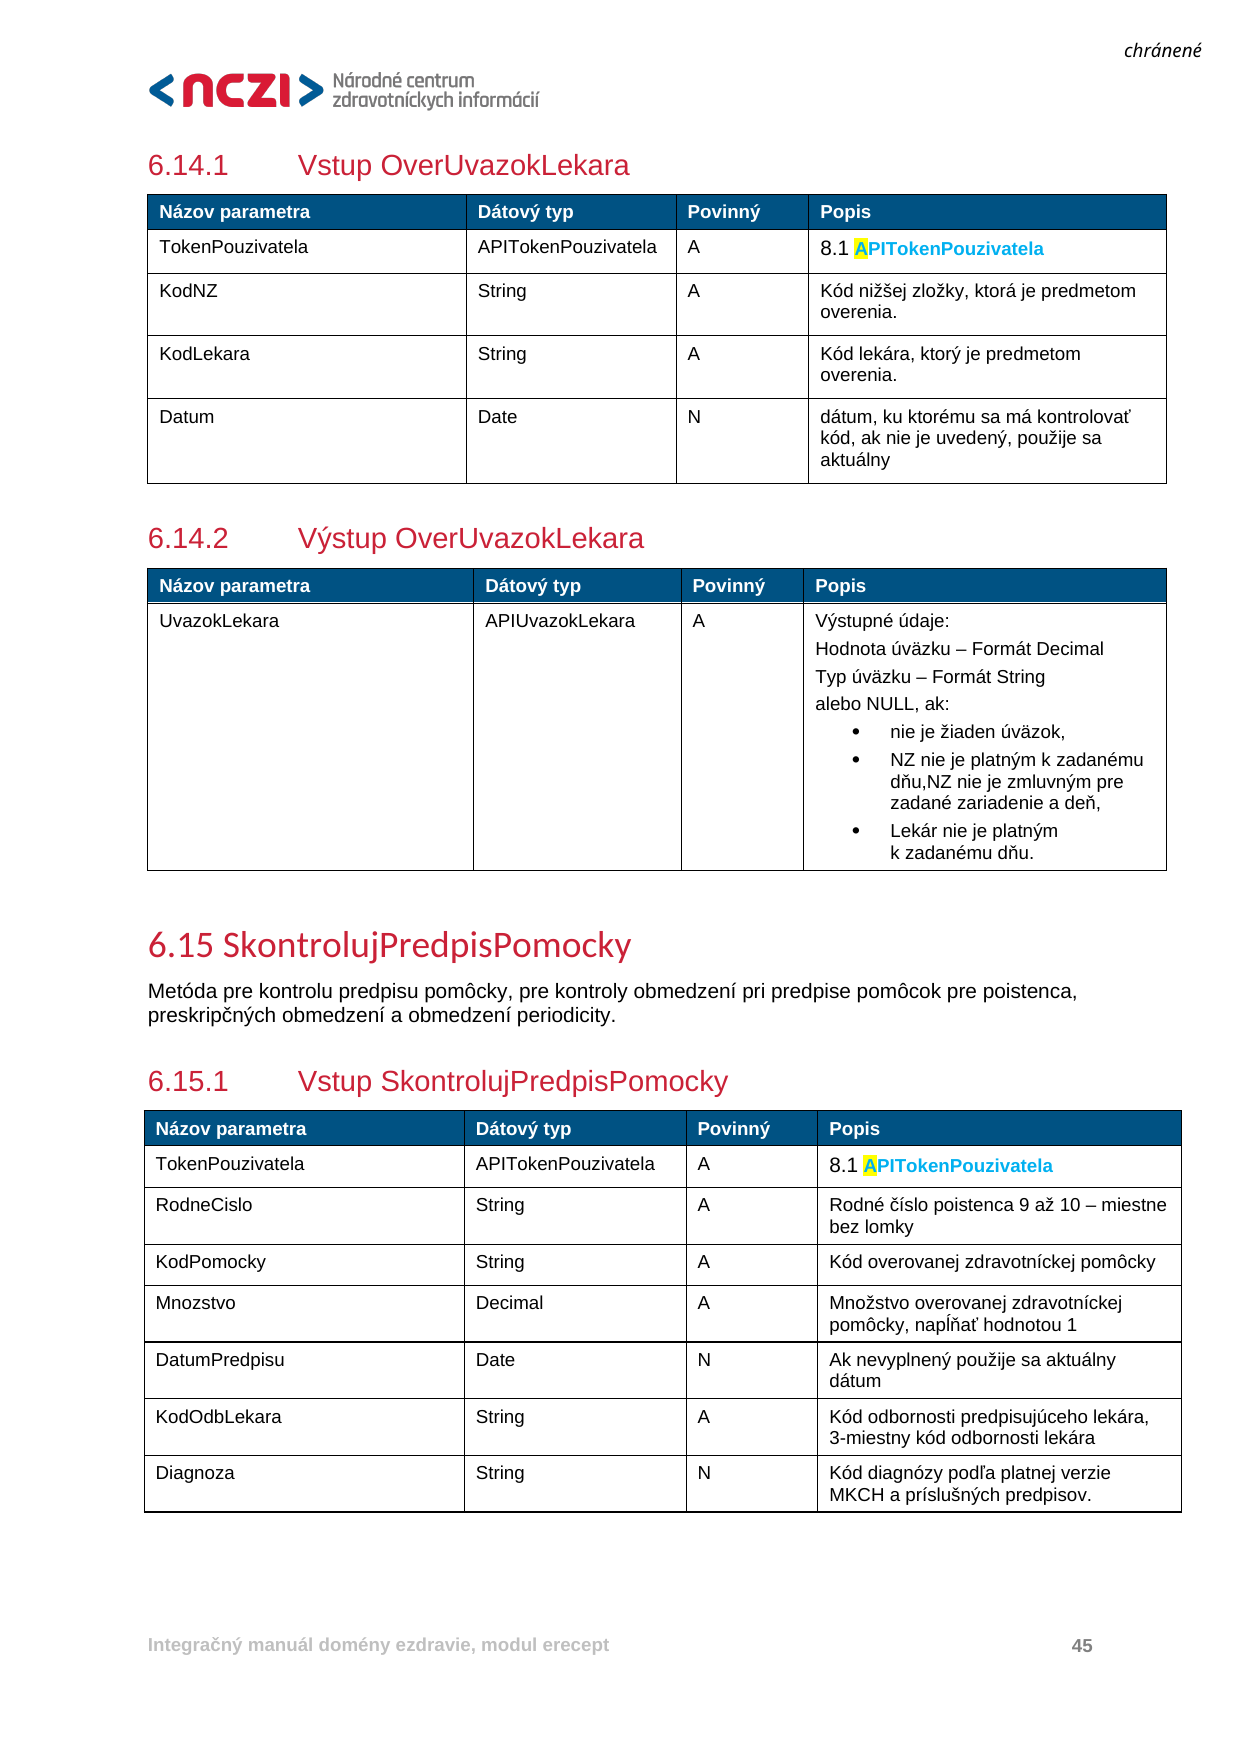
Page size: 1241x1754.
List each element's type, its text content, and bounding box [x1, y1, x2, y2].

table_cell N [687, 1456, 817, 1511]
table_cell String [467, 274, 676, 335]
table_header Dátový typ [465, 1111, 686, 1145]
table_header Názov parametra [145, 1111, 464, 1145]
table_header Popis [818, 1111, 1181, 1145]
text Vstup SkontrolujPredpisPomocky [148, 1064, 1093, 1098]
table_cell A [677, 336, 808, 398]
table_cell A [687, 1286, 817, 1341]
table_cell Decimal [465, 1286, 686, 1341]
table_cell A [677, 230, 808, 272]
table_cell KodOdbLekara [145, 1399, 464, 1455]
table_header Povinný [682, 569, 803, 602]
table_cell A [687, 1188, 817, 1243]
table_cell Datum [148, 399, 466, 483]
table_header Názov parametra [148, 569, 473, 602]
table_cell String [465, 1399, 686, 1455]
table_header Názov parametra [148, 195, 466, 229]
table_cell TokenPouzivatela [145, 1146, 464, 1187]
table_cell KodLekara [148, 336, 466, 398]
table_cell UvazokLekara [148, 604, 473, 869]
table_cell Kód odbornosti predpisujúceho lekára, 3-miestny kód odbornosti lekára [818, 1399, 1181, 1455]
text Vstup OverUvazokLekara [148, 148, 1093, 181]
table_cell String [467, 336, 676, 398]
table_cell A [682, 604, 803, 869]
table_header Popis [804, 569, 1166, 602]
table_cell APIUvazokLekara [474, 604, 681, 869]
text Metóda pre kontrolu predpisu pomôcky, pre kontroly obmedzení pri predpise pomôcok pre poistenca, preskripčných obmedzení a obmedzení periodicity. [148, 979, 1093, 1027]
table_cell Date [465, 1343, 686, 1398]
table_cell A [687, 1146, 817, 1187]
table_cell Ak nevyplnený použije sa aktuálny dátum [818, 1343, 1181, 1398]
table_cell KodPomocky [145, 1245, 464, 1285]
table_cell KodNZ [148, 274, 466, 335]
text SkontrolujPredpisPomocky [148, 921, 1093, 966]
table_cell Rodné číslo poistenca 9 až 10 – miestne bez lomky [818, 1188, 1181, 1243]
table_cell Množstvo overovanej zdravotníckej pomôcky, napĺňať hodnotou 1 [818, 1286, 1181, 1341]
table_cell APITokenPouzivatela [465, 1146, 686, 1187]
table_header Povinný [677, 195, 808, 229]
table_cell 8.1 APITokenPouzivatela [809, 230, 1166, 272]
table_cell Mnozstvo [145, 1286, 464, 1341]
table_header Dátový typ [474, 569, 681, 602]
table_cell Kód lekára, ktorý je predmetom overenia. [809, 336, 1166, 398]
table_cell DatumPredpisu [145, 1343, 464, 1398]
table_cell A [677, 274, 808, 335]
table_cell 8.1 APITokenPouzivatela [818, 1146, 1181, 1187]
table_cell Kód diagnózy podľa platnej verzie MKCH a príslušných predpisov. [818, 1456, 1181, 1511]
table_cell N [677, 399, 808, 483]
table_cell String [465, 1245, 686, 1285]
table_cell Date [467, 399, 676, 483]
table_cell RodneCislo [145, 1188, 464, 1243]
table_cell String [465, 1456, 686, 1511]
picture [137, 58, 552, 124]
table_cell Kód overovanej zdravotníckej pomôcky [818, 1245, 1181, 1285]
table_cell A [687, 1245, 817, 1285]
text Výstup OverUvazokLekara [148, 521, 1093, 555]
table_header Povinný [687, 1111, 817, 1145]
table_cell TokenPouzivatela [148, 230, 466, 272]
table_cell APITokenPouzivatela [467, 230, 676, 272]
table_header Popis [809, 195, 1166, 229]
table_cell Kód nižšej zložky, ktorá je predmetom overenia. [809, 274, 1166, 335]
table_cell dátum, ku ktorému sa má kontrolovať kód, ak nie je uvedený, použije sa aktuálny [809, 399, 1166, 483]
table_cell Výstupné údaje: Hodnota úväzku – Formát Decimal Typ úväzku – Formát String alebo NULL, ak: nie je žiaden úväzok, NZ nie je platným k zadanému dňu,NZ nie je zmluvným pre zadané zariadenie a deň, Lekár nie je platným k zadanému dňu. [804, 604, 1166, 869]
table_cell A [687, 1399, 817, 1455]
table_cell N [687, 1343, 817, 1398]
table_cell String [465, 1188, 686, 1243]
table_cell Diagnoza [145, 1456, 464, 1511]
table_header Dátový typ [467, 195, 676, 229]
